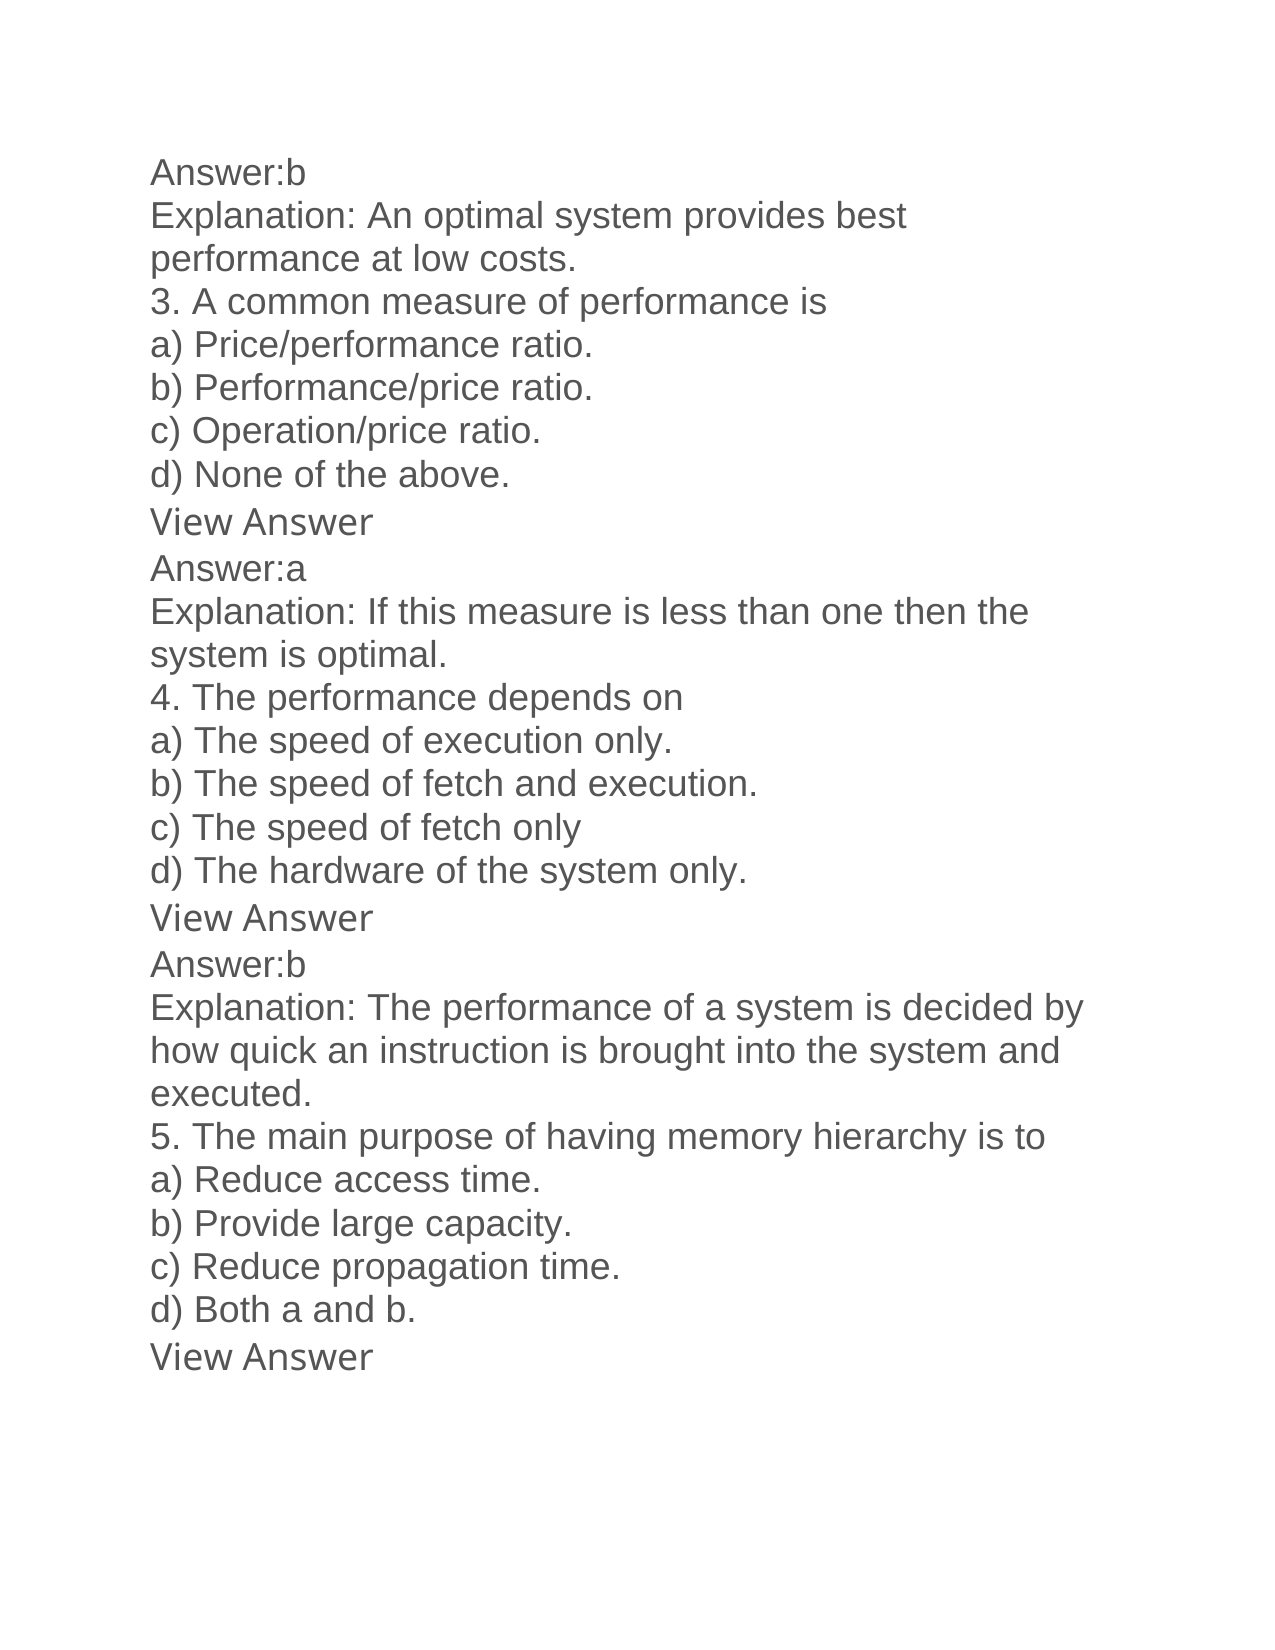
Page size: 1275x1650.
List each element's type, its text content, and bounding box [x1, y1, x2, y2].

text 4. The performance depends on a) The speed of execution only. b) The speed of fetch and execution. c) The speed of fetch only d) The hardware of the system only. View Answer [150, 675, 1125, 942]
text Answer:b Explanation: The performance of a system is decided by how quick an instruction is brought into the system and executed. [150, 942, 1125, 1114]
text Answer:a Explanation: If this measure is less than one then the system is optimal. [150, 546, 1125, 675]
text Answer:b Explanation: An optimal system provides best performance at low costs. [150, 150, 1125, 279]
text 5. The main purpose of having memory hierarchy is to a) Reduce access time. b) Provide large capacity. c) Reduce propagation time. d) Both a and b. View Answer [150, 1114, 1125, 1381]
text 3. A common measure of performance is a) Price/performance ratio. b) Performance/price ratio. c) Operation/price ratio. d) None of the above. View Answer [150, 279, 1125, 546]
